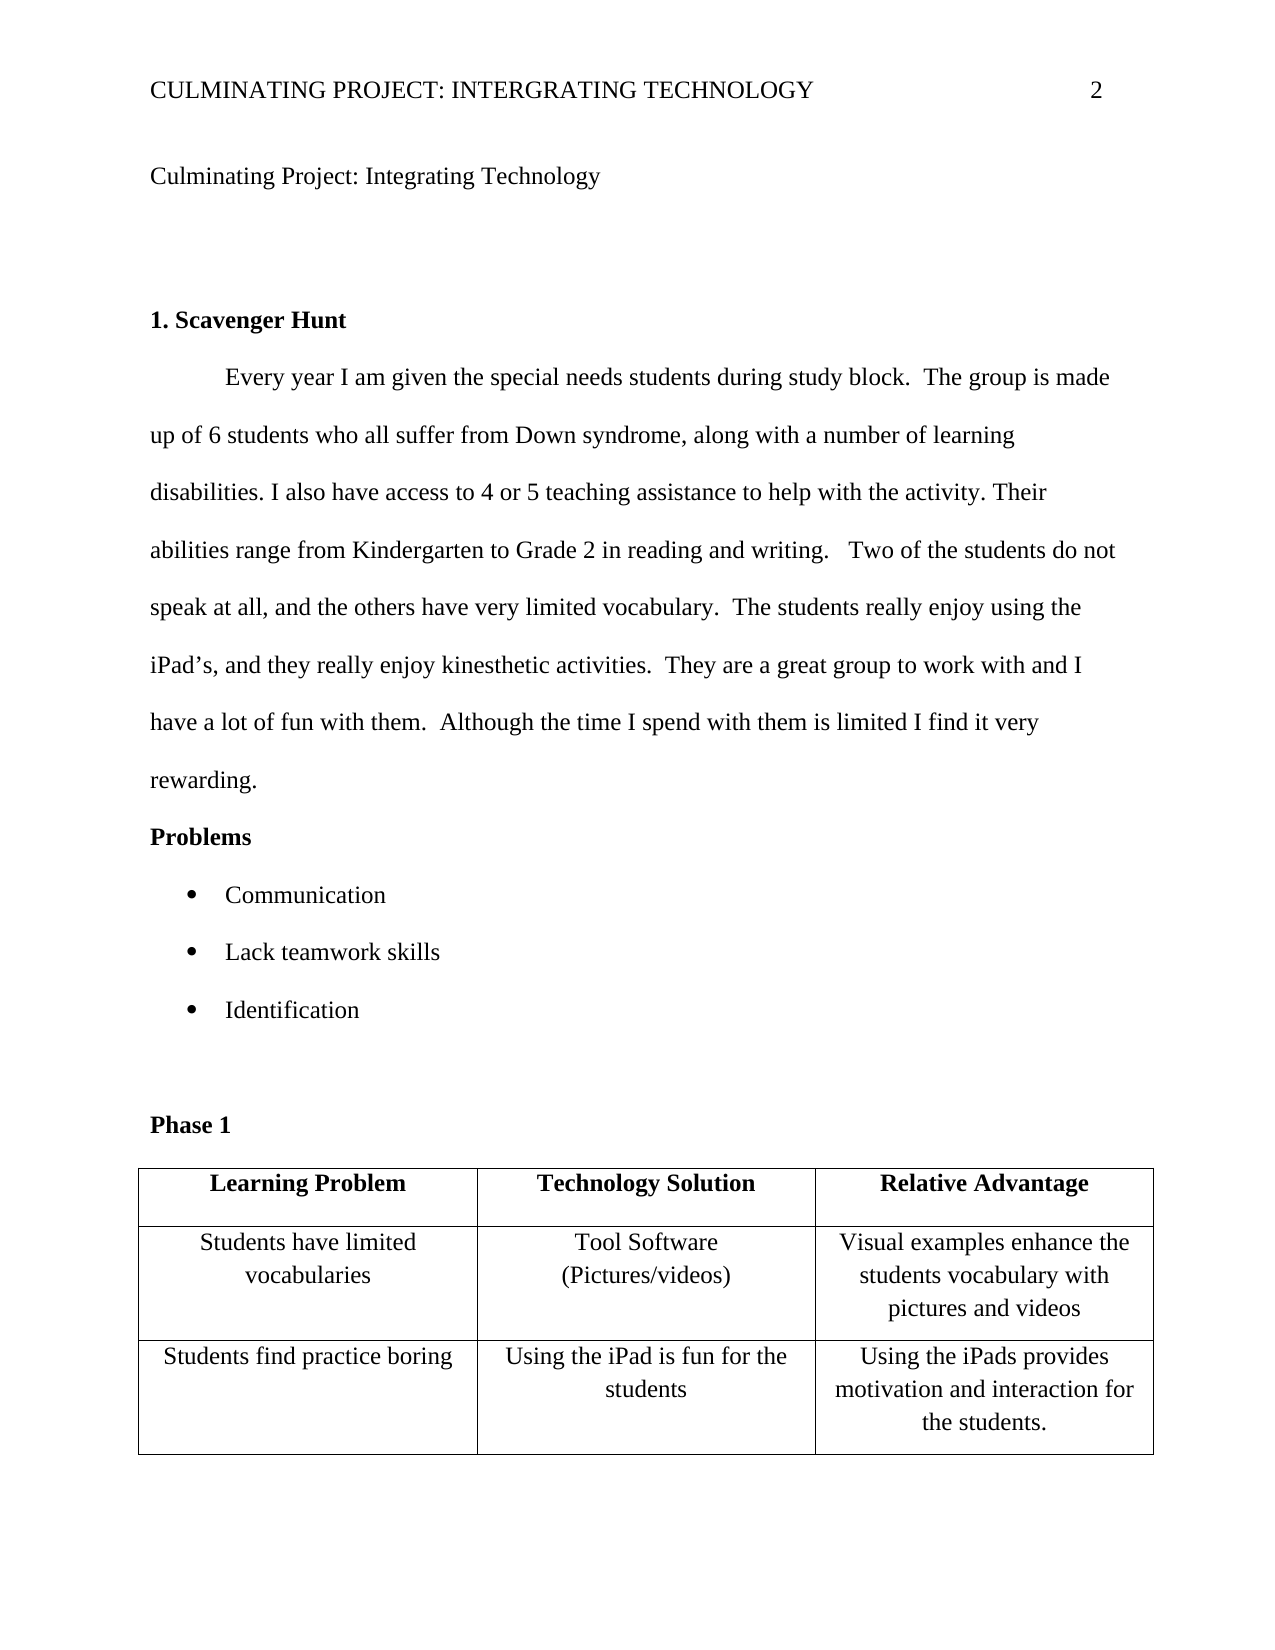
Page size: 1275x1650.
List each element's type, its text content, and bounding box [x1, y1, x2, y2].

list Lack teamwork skills [187, 937, 1125, 966]
list Identification [187, 995, 1125, 1024]
table_header Learning Problem [139, 1169, 477, 1226]
table_cell Students find practice boring [139, 1341, 477, 1454]
table_cell Students have limited vocabularies [139, 1227, 477, 1340]
list Communication [187, 880, 1125, 909]
table_cell Using the iPad is fun for the students [478, 1341, 815, 1454]
table_cell Using the iPads provides motivation and interaction for the students. [816, 1341, 1153, 1454]
text Culminating Project: Integrating Technology [150, 161, 1125, 190]
text Problems [150, 822, 1125, 851]
table_header Technology Solution [478, 1169, 815, 1226]
text Phase 1 [150, 1110, 1125, 1139]
table_cell Visual examples enhance the students vocabulary with pictures and videos [816, 1227, 1153, 1340]
table_header Relative Advantage [816, 1169, 1153, 1226]
text Every year I am given the special needs students during study block. The group is made up of 6 students who all suffer from Down syndrome, along with a number of learning disabilities. I also have access to 4 or 5 teaching assistance to help with the activity. Their abilities range from Kindergarten to Grade 2 in reading and writing. Two of the students do not speak at all, and the others have very limited vocabulary. The students really enjoy using the iPad’s, and they really enjoy kinesthetic activities. They are a great group to work with and I have a lot of fun with them. Although the time I spend with them is limited I find it very rewarding. [150, 362, 1125, 794]
table_cell Tool Software (Pictures/videos) [478, 1227, 815, 1340]
text 1. Scavenger Hunt [150, 305, 1125, 334]
